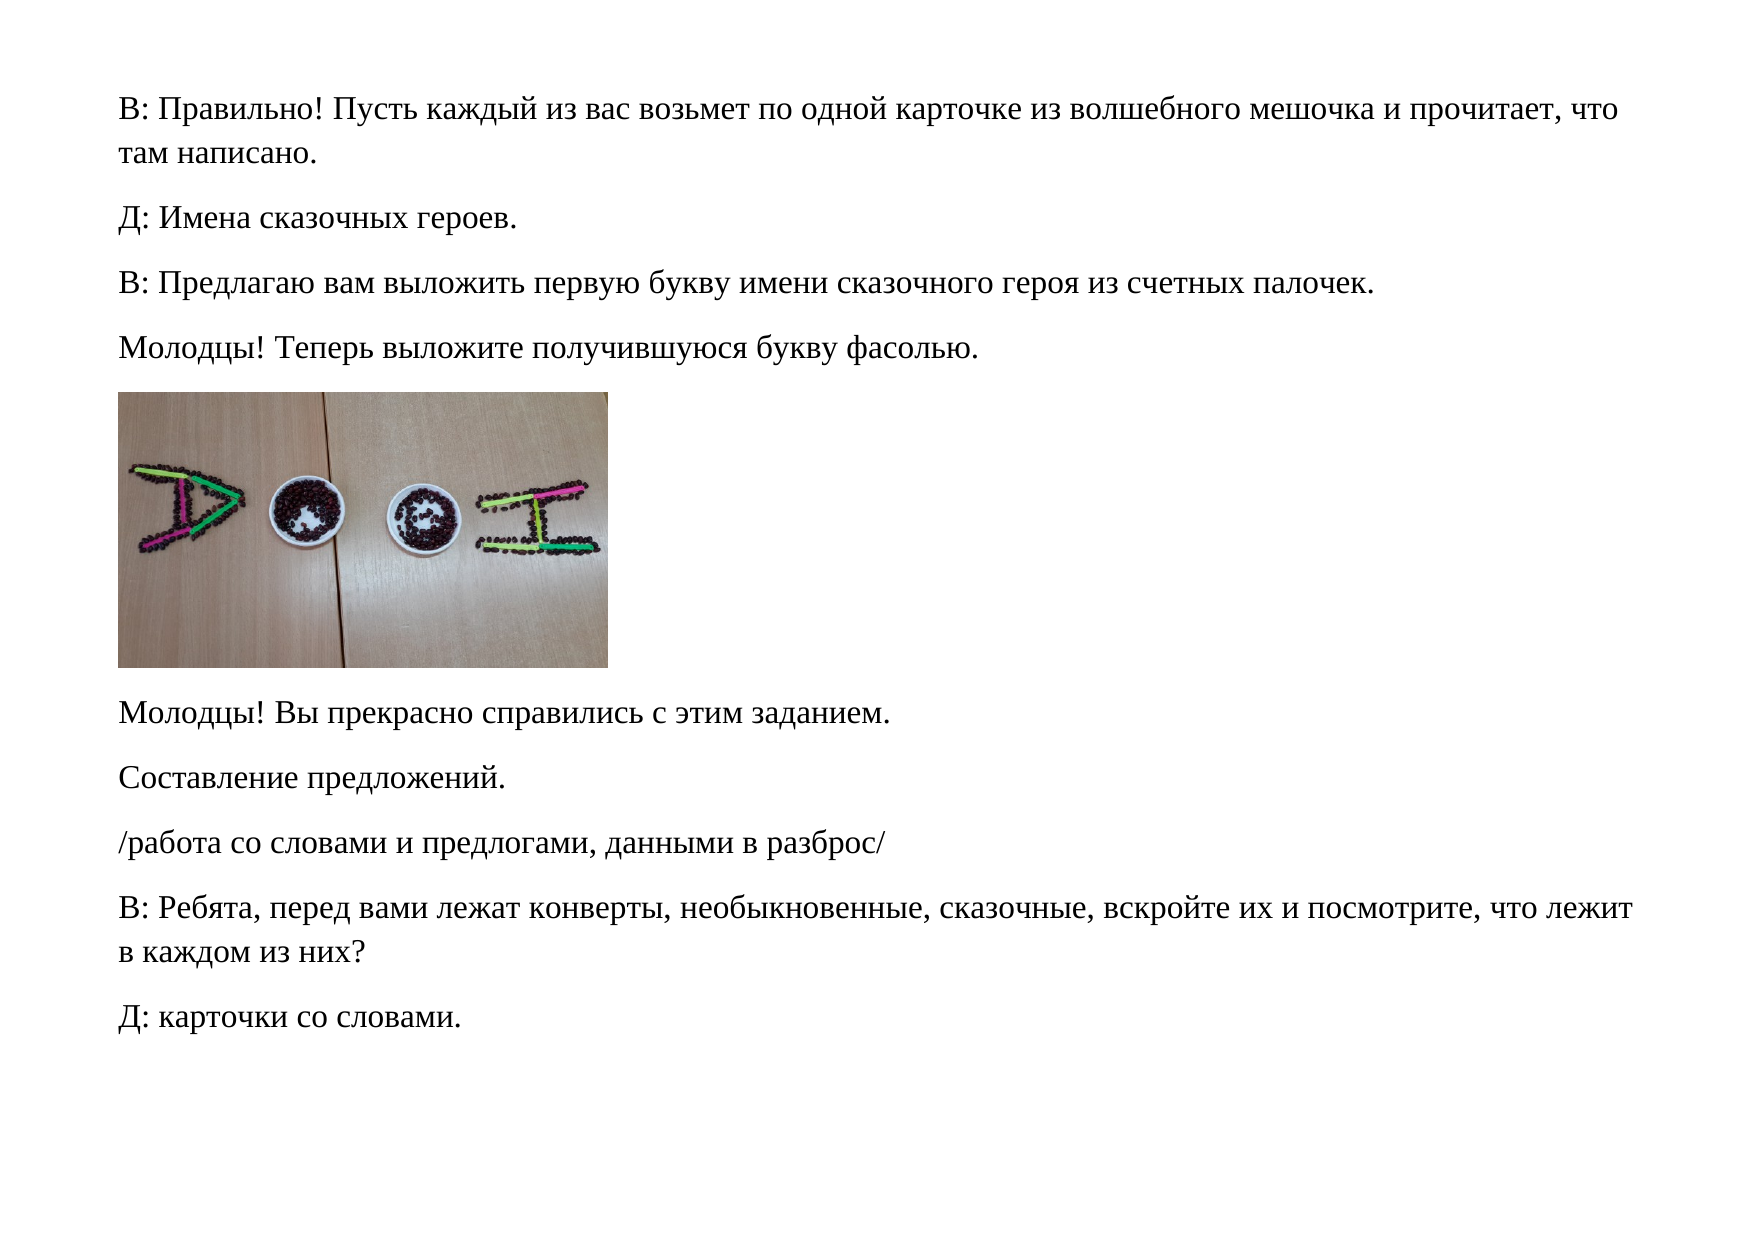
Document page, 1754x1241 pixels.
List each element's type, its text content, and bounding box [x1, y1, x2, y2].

text Составление предложений. [118, 757, 1636, 795]
text /работа со словами и предлогами, данными в разброс/ [118, 822, 1636, 860]
text В: Предлагаю вам выложить первую букву имени сказочного героя из счетных палочек. [118, 262, 1636, 301]
text В: Правильно! Пусть каждый из вас возьмет по одной карточке из волшебного мешочка и прочитает, что там написано. [118, 88, 1636, 171]
text Д: Имена сказочных героев. [118, 197, 1636, 236]
text Молодцы! Вы прекрасно справились с этим заданием. [118, 692, 1636, 731]
text Д: карточки со словами. [118, 996, 1636, 1034]
text Молодцы! Теперь выложите получившуюся букву фасолью. [118, 327, 1636, 366]
picture [118, 392, 608, 668]
text В: Ребята, перед вами лежат конверты, необыкновенные, сказочные, вскройте их и посмотрите, что лежит в каждом из них? [118, 887, 1636, 969]
